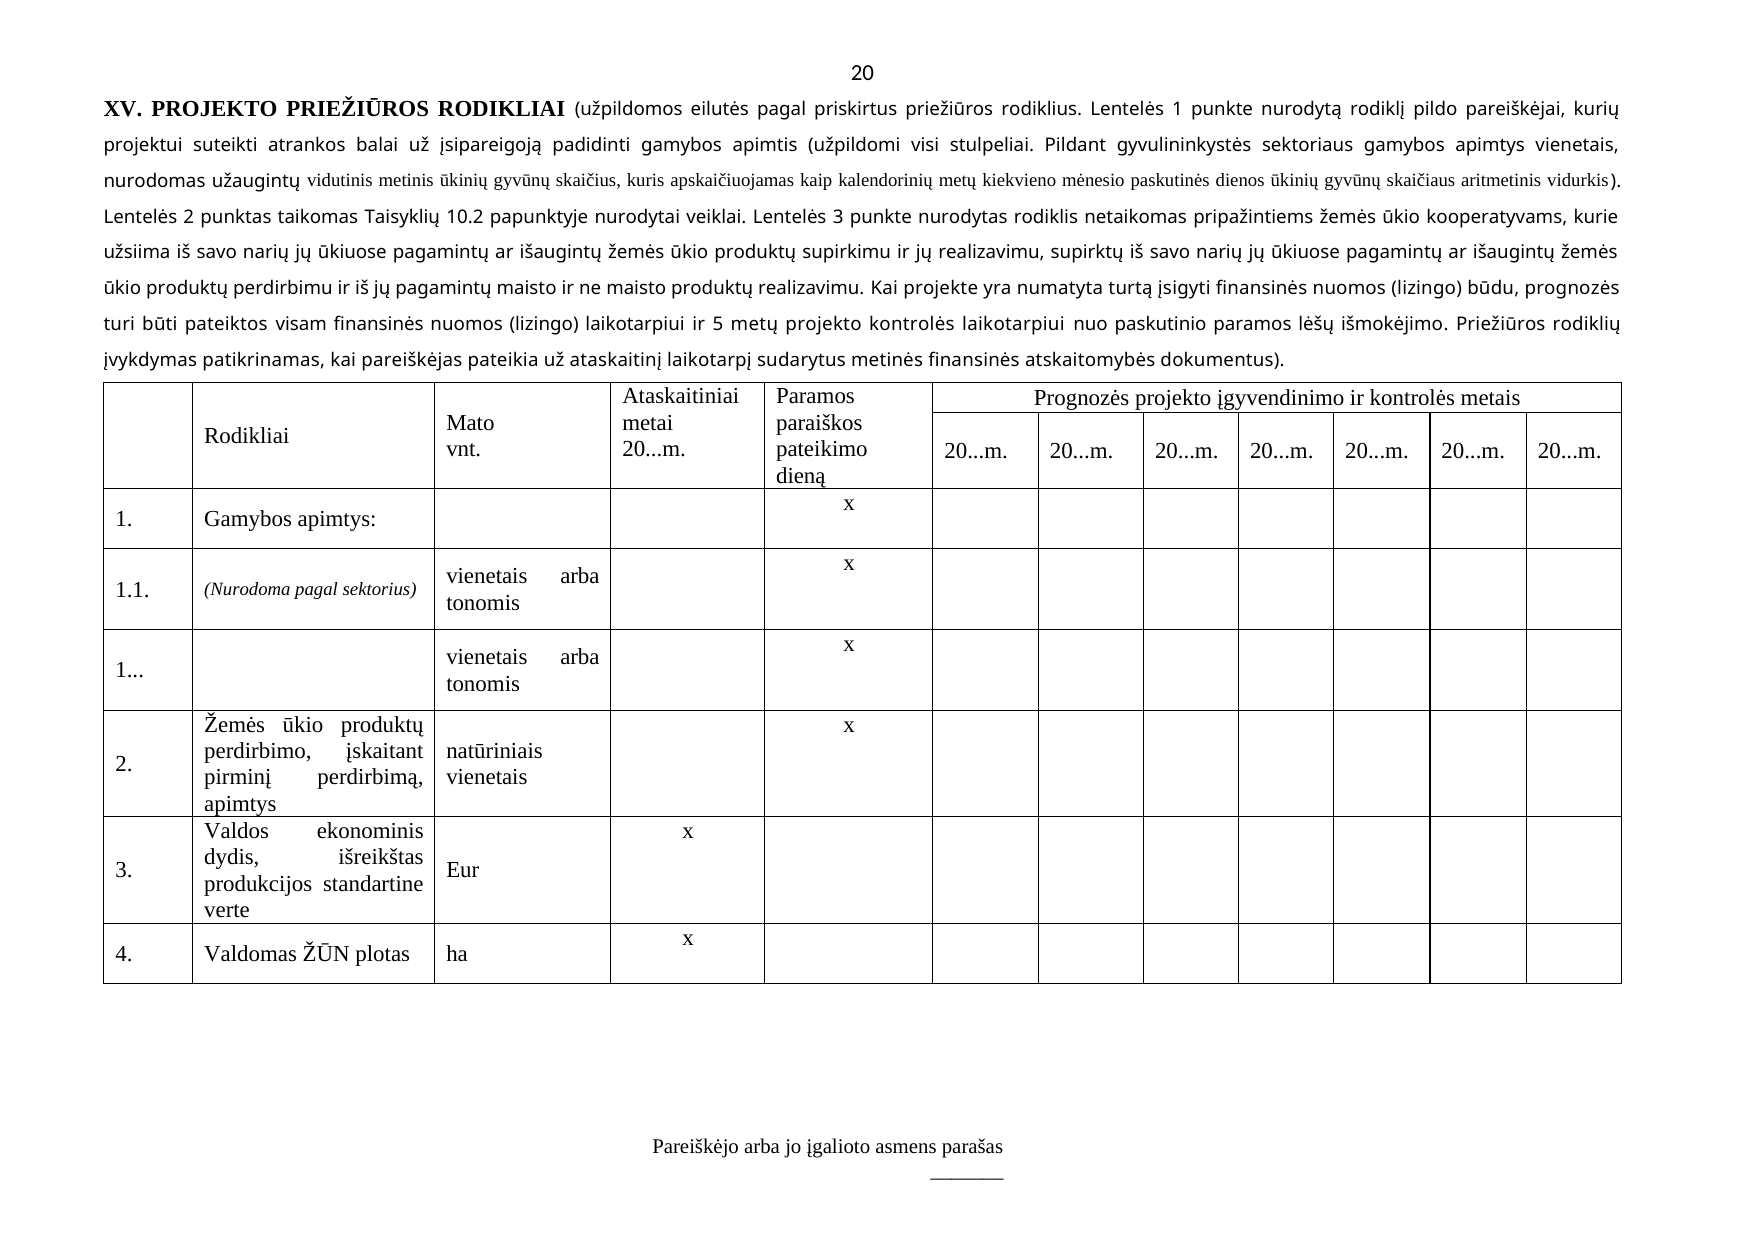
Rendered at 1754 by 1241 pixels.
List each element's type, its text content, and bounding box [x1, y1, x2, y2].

table_cell Valdos ekonominis dydis, išreikštas produkcijos standartine verte [193, 817, 434, 922]
table_cell 1. [104, 489, 192, 548]
table_cell [765, 817, 932, 922]
table_cell [1334, 630, 1429, 709]
table_cell [193, 630, 434, 709]
table_cell [765, 924, 932, 983]
table_cell [1527, 630, 1621, 709]
table_cell [1144, 630, 1238, 709]
table_cell [1334, 924, 1429, 983]
table_cell [933, 630, 1038, 709]
table_cell [1431, 711, 1526, 816]
table_cell Eur [435, 817, 610, 922]
table_cell (Nurodoma pagal sektorius) [193, 549, 434, 629]
table_cell [1239, 924, 1333, 983]
table_cell [1527, 817, 1621, 922]
table_cell 3. [104, 817, 192, 922]
table_cell x [765, 630, 932, 709]
table_cell [1144, 711, 1238, 816]
table_cell 1.1. [104, 549, 192, 629]
table_cell [1144, 489, 1238, 548]
table_cell [1239, 630, 1333, 709]
table_cell [1527, 924, 1621, 983]
table_cell [933, 711, 1038, 816]
table_cell [1334, 489, 1429, 548]
table_cell 20...m. [1144, 413, 1238, 488]
table_cell [1334, 549, 1429, 629]
table_cell [1334, 817, 1429, 922]
table_cell [1431, 924, 1526, 983]
table_cell [1431, 489, 1526, 548]
table_header Prognozės projekto įgyvendinimo ir kontrolės metais [933, 383, 1621, 412]
table_cell 20...m. [933, 413, 1038, 488]
table_cell [933, 817, 1038, 922]
table_cell [1144, 924, 1238, 983]
table_cell [611, 489, 764, 548]
table_cell 20...m. [1239, 413, 1333, 488]
table_cell 20...m. [1431, 413, 1526, 488]
table_cell [1431, 549, 1526, 629]
table_cell 2. [104, 711, 192, 816]
table_cell x [611, 817, 764, 922]
table_cell [1431, 630, 1526, 709]
table_cell 20...m. [1039, 413, 1143, 488]
table_cell [611, 711, 764, 816]
table_cell [435, 489, 610, 548]
table_header Paramos paraiškos pateikimo dieną [765, 383, 932, 488]
table_header [104, 383, 192, 488]
table_cell [933, 489, 1038, 548]
table_cell Valdomas ŽŪN plotas [193, 924, 434, 983]
table_cell [1334, 711, 1429, 816]
table_cell 20...m. [1527, 413, 1621, 488]
table_cell [1144, 549, 1238, 629]
table_header Rodikliai [193, 383, 434, 488]
table_header Ataskaitiniai metai 20...m. [611, 383, 764, 488]
table_cell [1527, 489, 1621, 548]
table_cell [611, 549, 764, 629]
table_cell [1039, 817, 1143, 922]
table_cell [1039, 711, 1143, 816]
table_cell vienetais arba tonomis [435, 549, 610, 629]
table_cell x [765, 489, 932, 548]
text XV. Projekto priežiūros rodikliai (užpildomos eilutės pagal priskirtus priežiūros rodiklius. Lentelės 1 punkte nurodytą rodiklį pildo pareiškėjai, kurių projektui suteikti atrankos balai už įsipareigoją padidinti gamybos apimtis (užpildomi visi stulpeliai. Pildant gyvulininkystės sektoriaus gamybos apimtys vienetais, nurodomas užaugintų vidutinis metinis ūkinių gyvūnų skaičius, kuris apskaičiuojamas kaip kalendorinių metų kiekvieno mėnesio paskutinės dienos ūkinių gyvūnų skaičiaus aritmetinis vidurkis). Lentelės 2 punktas taikomas Taisyklių 10.2 papunktyje nurodytai veiklai. Lentelės 3 punkte nurodytas rodiklis netaikomas pripažintiems žemės ūkio kooperatyvams, kurie užsiima iš savo narių jų ūkiuose pagamintų ar išaugintų žemės ūkio produktų supirkimu ir jų realizavimu, supirktų iš savo narių jų ūkiuose pagamintų ar išaugintų žemės ūkio produktų perdirbimu ir iš jų pagamintų maisto ir ne maisto produktų realizavimu. Kai projekte yra numatyta turtą įsigyti finansinės nuomos (lizingo) būdu, prognozės turi būti pateiktos visam finansinės nuomos (lizingo) laikotarpiui ir 5 metų projekto kontrolės laikotarpiui nuo paskutinio paramos lėšų išmokėjimo. Priežiūros rodiklių įvykdymas patikrinamas, kai pareiškėjas pateikia už ataskaitinį laikotarpį sudarytus metinės finansinės atskaitomybės dokumentus). [103, 94, 1621, 371]
table_cell [611, 630, 764, 709]
table_cell 4. [104, 924, 192, 983]
table_cell [1144, 817, 1238, 922]
table_cell [1431, 817, 1526, 922]
table_cell Gamybos apimtys: [193, 489, 434, 548]
table_cell x [765, 711, 932, 816]
table_cell [933, 924, 1038, 983]
table_cell [1239, 711, 1333, 816]
table_cell [1527, 549, 1621, 629]
table_cell [1527, 711, 1621, 816]
table_cell 20...m. [1334, 413, 1429, 488]
table_cell [933, 549, 1038, 629]
table_cell [1039, 630, 1143, 709]
table_cell [1239, 817, 1333, 922]
table_cell natūriniais vienetais [435, 711, 610, 816]
table_cell [1039, 549, 1143, 629]
table_cell 1... [104, 630, 192, 709]
table_cell [1239, 549, 1333, 629]
table_cell [1039, 924, 1143, 983]
table_cell vienetais arba tonomis [435, 630, 610, 709]
table_cell [1239, 489, 1333, 548]
table_cell Žemės ūkio produktų perdirbimo, įskaitant pirminį perdirbimą, apimtys [193, 711, 434, 816]
table_cell x [611, 924, 764, 983]
table_cell [1039, 489, 1143, 548]
table_cell x [765, 549, 932, 629]
table_cell ha [435, 924, 610, 983]
table_header Mato vnt. [435, 383, 610, 488]
